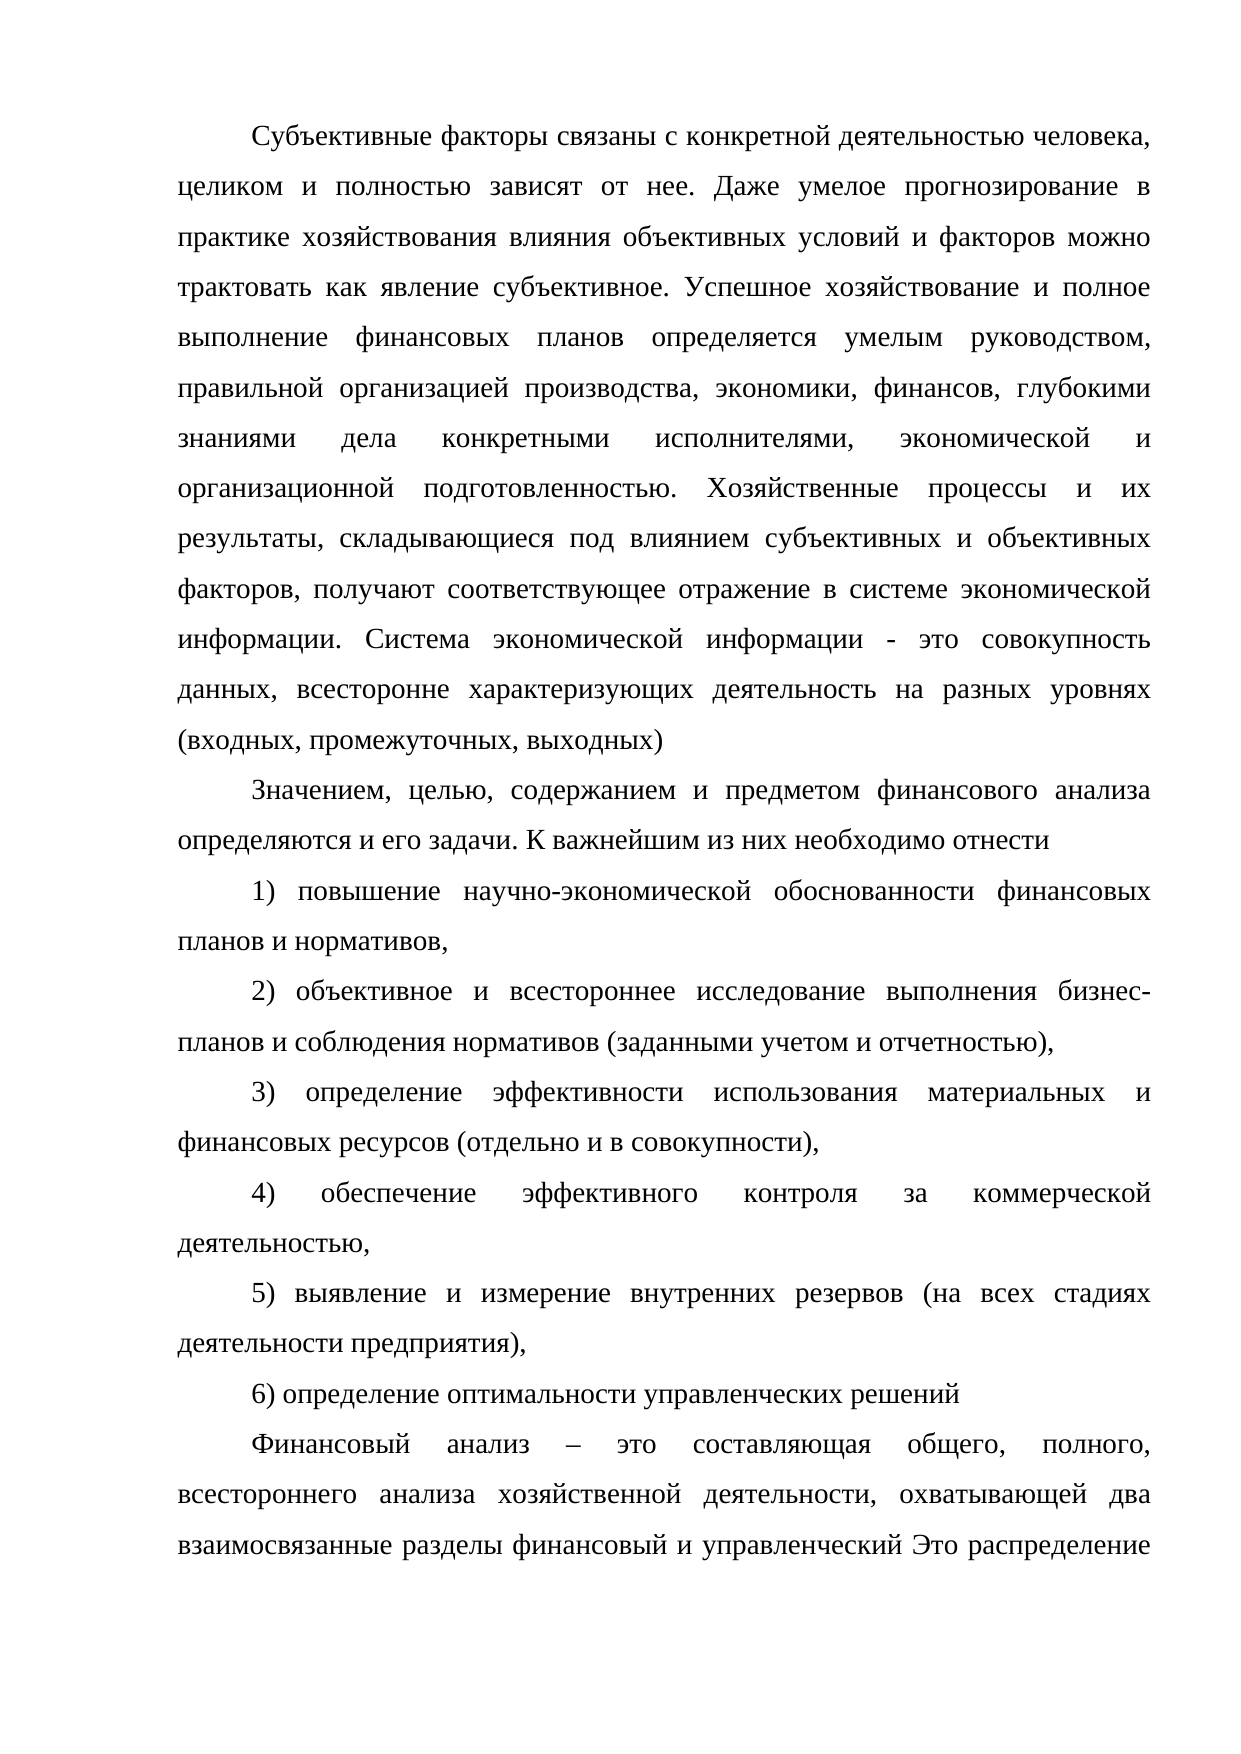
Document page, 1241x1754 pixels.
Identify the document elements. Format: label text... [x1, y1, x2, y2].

text 4) обеспечение эффективного контроля за коммерческой деятельностью, [177, 1175, 1152, 1258]
text 5) выявление и измерение внутренних резервов (на всех стадиях деятельности предприятия), [177, 1275, 1152, 1359]
text Субъективные факторы связаны с конкретной деятельностью человека, целиком и полностью зависят от нее. Даже умелое прогнозирование в практике хозяйствования влияния объективных условий и факторов можно трактовать как явление субъективное. Успешное хозяйствование и полное выполнение финансовых планов определяется умелым руководством, правильной организацией производства, экономики, финансов, глубокими знаниями дела конкретными исполнителями, экономической и организационной подготовленностью. Хозяйственные процессы и их результаты, складывающиеся под влиянием субъективных и объективных факторов, получают соответствующее отражение в системе экономической информации. Система экономической информации - это совокупность данных, всесторонне характеризующих деятельность на разных уровнях (входных, промежуточных, выходных) [177, 118, 1152, 755]
text 6) определение оптимальности управленческих решений [177, 1376, 1152, 1409]
text 1) повышение научно-экономической обоснованности финансовых планов и нормативов, [177, 873, 1152, 957]
text 3) определение эффективности использования материальных и финансовых ресурсов (отдельно и в совокупности), [177, 1074, 1152, 1158]
text Значением, целью, содержанием и предметом финансового анализа определяются и его задачи. К важнейшим из них необходимо отнести [177, 772, 1152, 856]
text 2) объективное и всестороннее исследование выполнения бизнес-планов и соблюдения нормативов (заданными учетом и отчетностью), [177, 973, 1152, 1057]
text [177, 1426, 1152, 1560]
